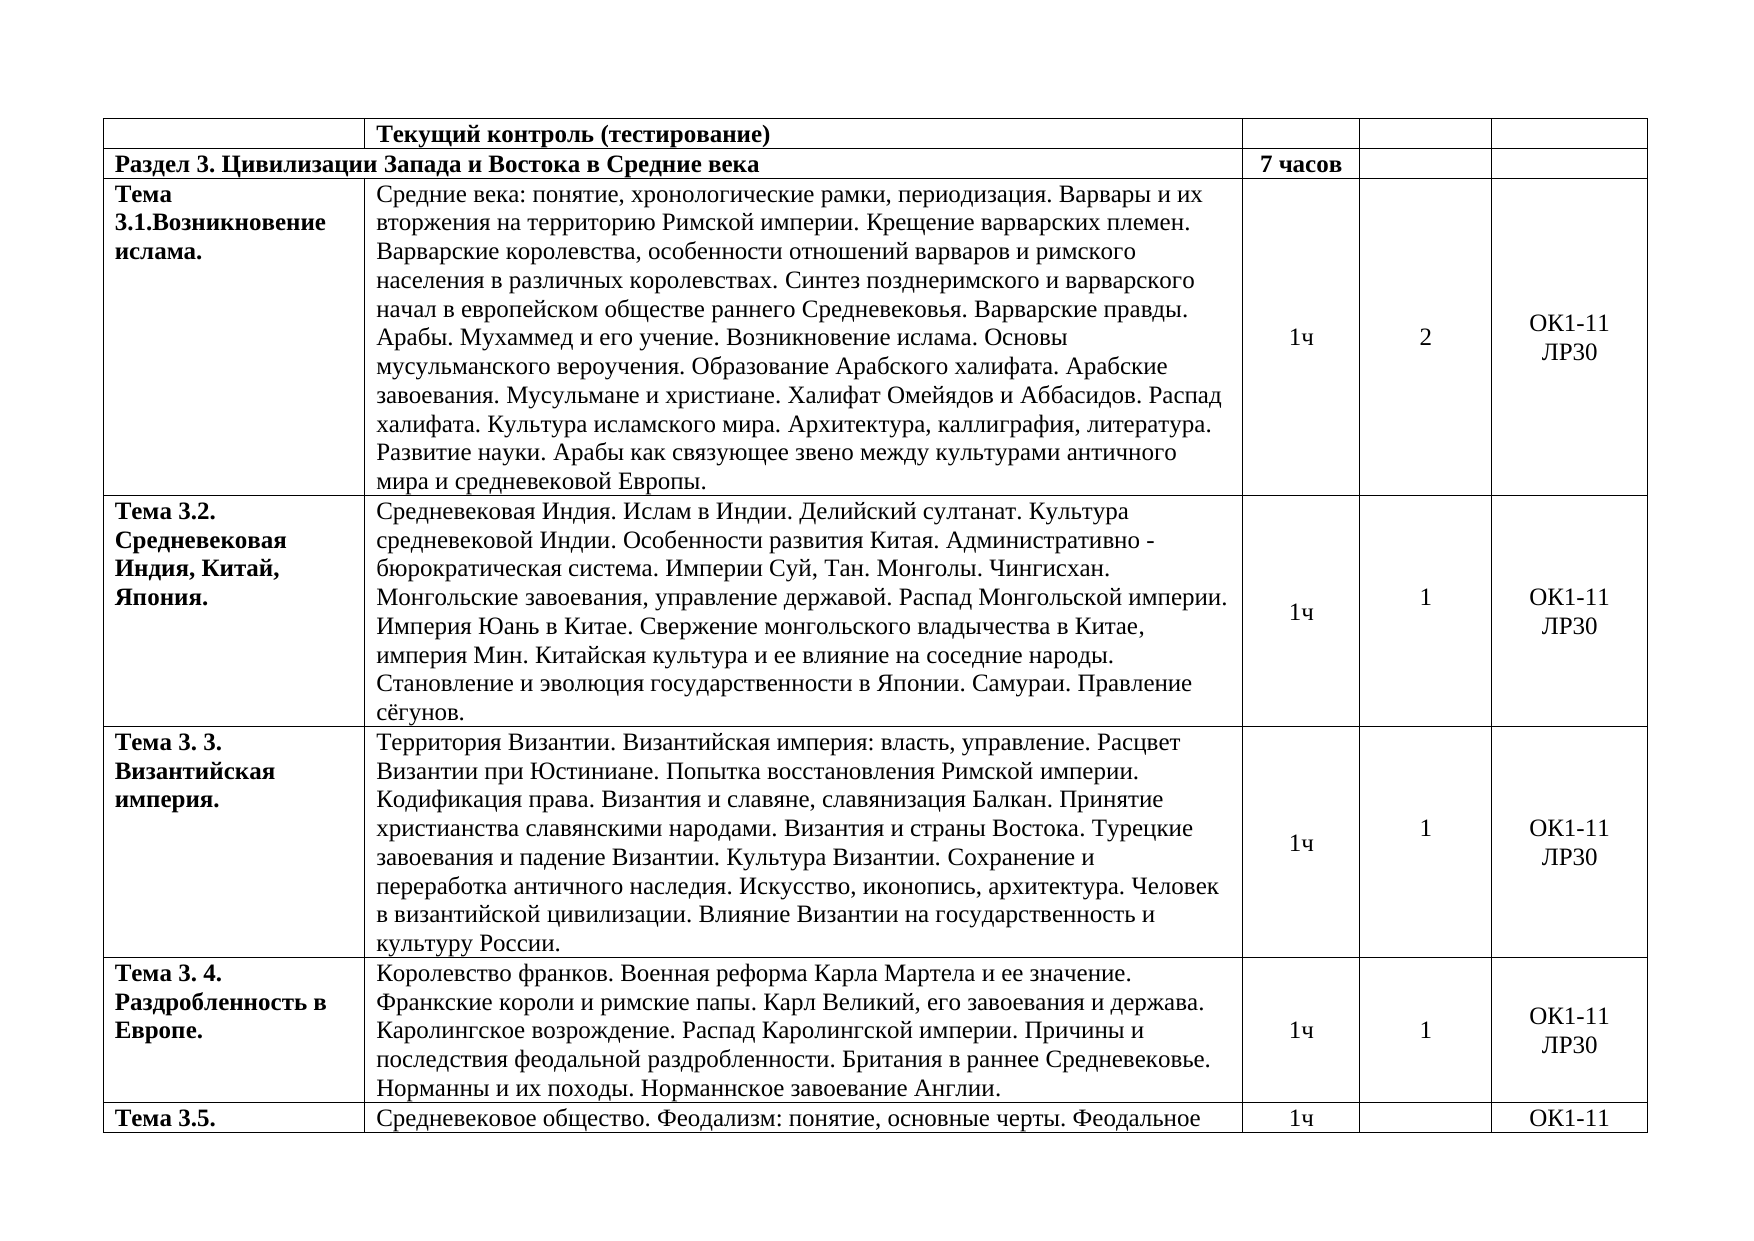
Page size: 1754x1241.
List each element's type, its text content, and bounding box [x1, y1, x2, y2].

table_cell ОК1-11 ЛР30 [1492, 727, 1647, 957]
table_cell Территория Византии. Византийская империя: власть, управление. Расцвет Византии при Юстиниане. Попытка восстановления Римской империи. Кодификация права. Византия и славяне, славянизация Балкан. Принятие христианства славянскими народами. Византия и страны Востока. Турецкие завоевания и падение Византии. Культура Византии. Сохранение и переработка античного наследия. Искусство, иконопись, архитектура. Человек в византийской цивилизации. Влияние Византии на государственность и культуру России. [365, 727, 1242, 957]
table_cell ОК1-11 ЛР30 [1492, 958, 1647, 1102]
table_cell [1243, 119, 1359, 148]
table_cell 1 [1360, 496, 1491, 726]
table_cell 1ч [1243, 496, 1359, 726]
table_cell Текущий контроль (тестирование) [365, 119, 1242, 148]
table_cell Королевство франков. Военная реформа Карла Мартела и ее значение. Франкские короли и римские папы. Карл Великий, его завоевания и держава. Каролингское возрождение. Распад Каролингской империи. Причины и последствия феодальной раздробленности. Британия в раннее Средневековье. Норманны и их походы. Норманнское завоевание Англии. [365, 958, 1242, 1102]
table_cell [1360, 119, 1491, 148]
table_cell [104, 1103, 364, 1132]
table_cell Тема 3. 4. Раздробленность в Европе. [104, 958, 364, 1102]
table_cell 1 [1360, 958, 1491, 1102]
table_cell [1360, 149, 1491, 178]
table_cell 1ч [1243, 727, 1359, 957]
table_cell Тема 3.1.Возникновение ислама. [104, 179, 364, 495]
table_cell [104, 119, 364, 148]
table_cell 1 [1360, 727, 1491, 957]
table_cell Тема 3. 3. Византийская империя. [104, 727, 364, 957]
table_cell Средневековая Индия. Ислам в Индии. Делийский султанат. Культура средневековой Индии. Особенности развития Китая. Административно - бюрократическая система. Империи Суй, Тан. Монголы. Чингисхан. Монгольские завоевания, управление державой. Распад Монгольской империи. Империя Юань в Китае. Свержение монгольского владычества в Китае, империя Мин. Китайская культура и ее влияние на соседние народы. Становление и эволюция государственности в Японии. Самураи. Правление сёгунов. [365, 496, 1242, 726]
table_cell 1ч [1243, 179, 1359, 495]
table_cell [365, 1103, 1242, 1132]
table_cell ОК1-11 ЛР30 [1492, 496, 1647, 726]
table_cell Средние века: понятие, хронологические рамки, периодизация. Варвары и их вторжения на территорию Римской империи. Крещение варварских племен. Варварские королевства, особенности отношений варваров и римского населения в различных королевствах. Синтез позднеримского и варварского начал в европейском обществе раннего Средневековья. Варварские правды. Арабы. Мухаммед и его учение. Возникновение ислама. Основы мусульманского вероучения. Образование Арабского халифата. Арабские завоевания. Мусульмане и христиане. Халифат Омейядов и Аббасидов. Распад халифата. Культура исламского мира. Архитектура, каллиграфия, литература. Развитие науки. Арабы как связующее звено между культурами античного мира и средневековой Европы. [365, 179, 1242, 495]
table_cell 2 [1360, 179, 1491, 495]
table_cell [1492, 119, 1647, 148]
table_cell 1ч [1243, 958, 1359, 1102]
table_cell ОК1-11 ЛР30 [1492, 179, 1647, 495]
table_cell [1492, 149, 1647, 178]
table_cell Раздел 3. Цивилизации Запада и Востока в Средние века [104, 149, 1242, 178]
table_cell Тема 3.2. Средневековая Индия, Китай, Япония. [104, 496, 364, 726]
table_cell ОК1-11 ЛР3 [1492, 1103, 1647, 1132]
table_cell 7 часов [1243, 149, 1359, 178]
table_cell 1 [1360, 1103, 1491, 1132]
table_cell 1ч [1243, 1103, 1359, 1132]
